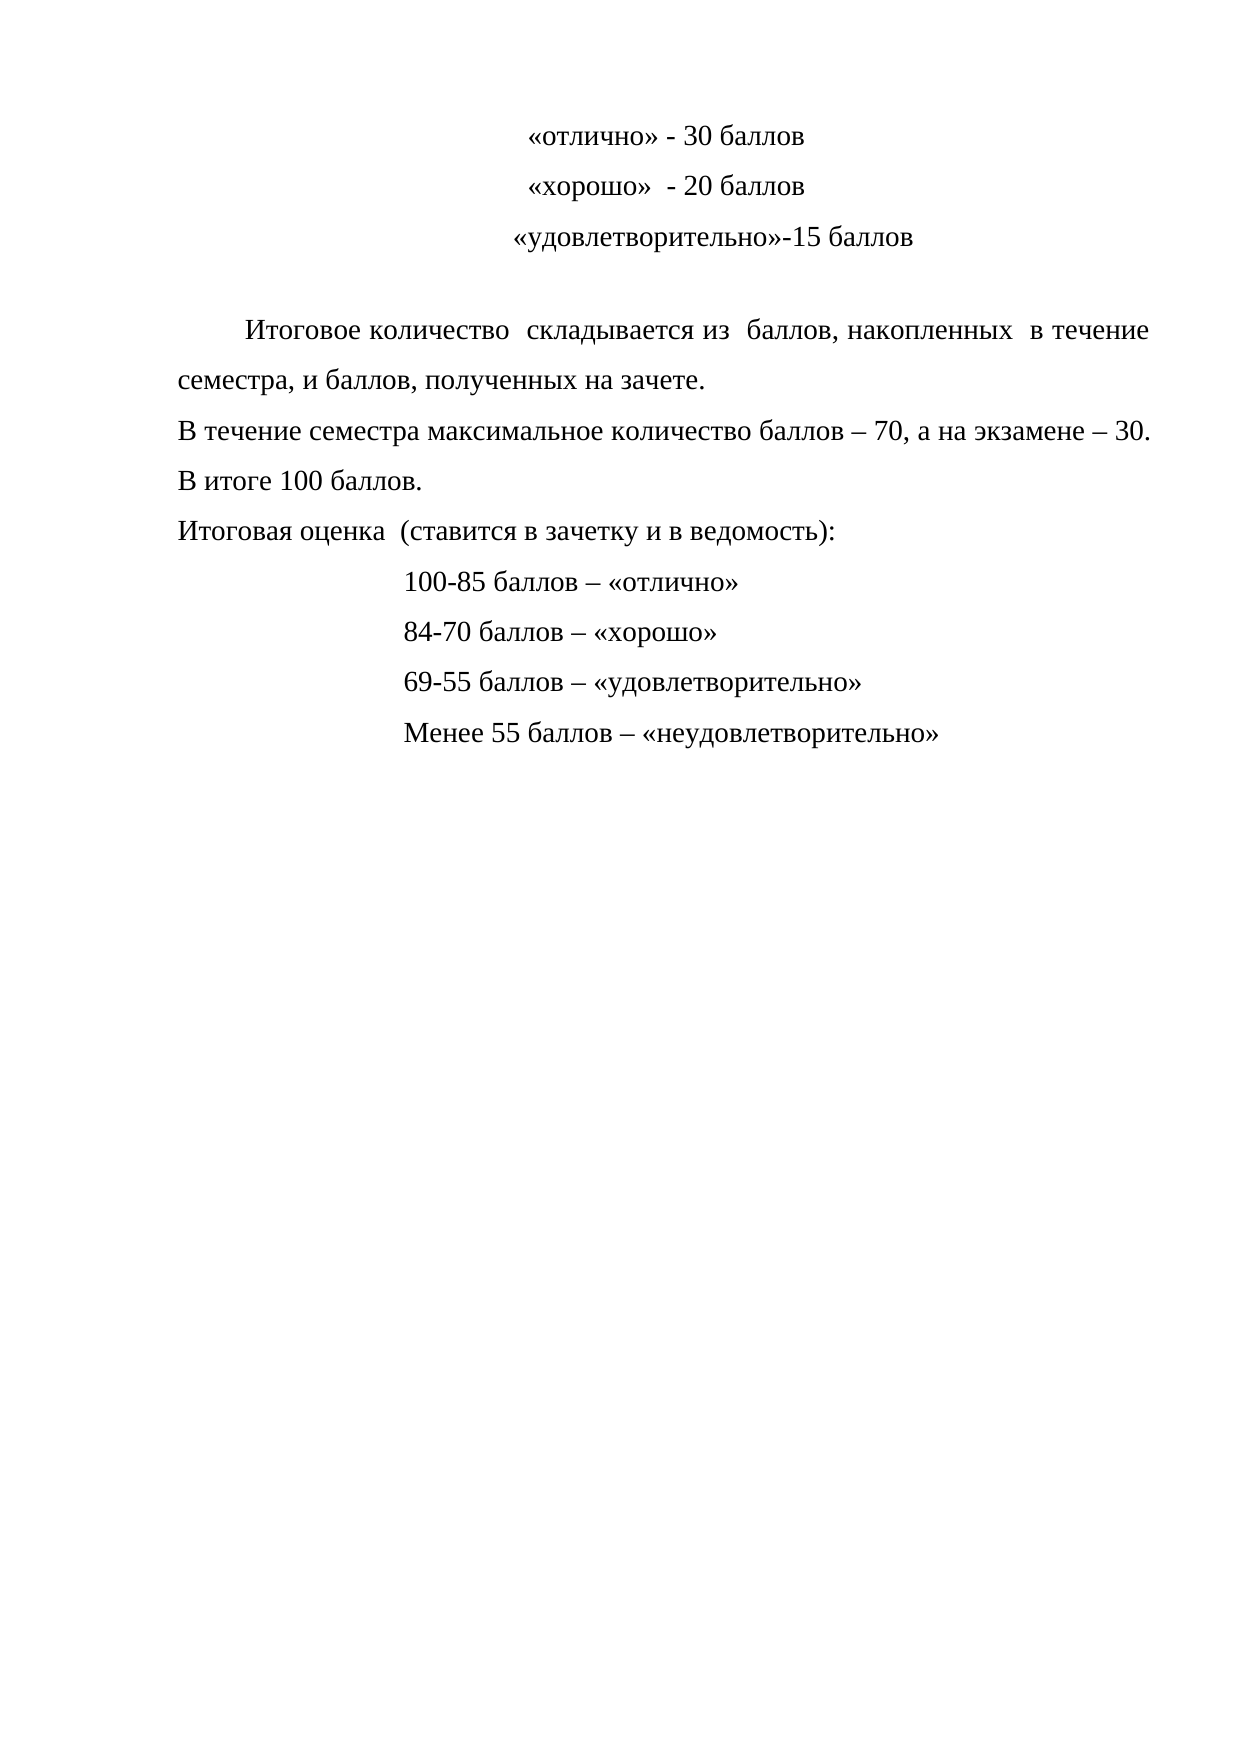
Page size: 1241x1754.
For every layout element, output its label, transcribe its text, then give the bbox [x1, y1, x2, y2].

text Итоговая оценка (ставится в зачетку и в ведомость): [177, 513, 1152, 547]
text Итоговое количество складывается из баллов, накопленных в течение семестра, и баллов, полученных на зачете. [177, 312, 1152, 396]
text 69-55 баллов – «удовлетворительно» [177, 664, 1152, 698]
text Менее 55 баллов – «неудовлетворительно» [177, 715, 1152, 748]
text В течение семестра максимальное количество баллов – 70, а на экзамене – 30. В итоге 100 баллов. [177, 413, 1152, 497]
text 100-85 баллов – «отлично» [177, 564, 1152, 597]
text «отлично» - 30 баллов [177, 118, 1152, 152]
text «хорошо» - 20 баллов [177, 168, 1152, 202]
text «удовлетворительно»-15 баллов [177, 219, 1152, 252]
text 84-70 баллов – «хорошо» [177, 614, 1152, 648]
